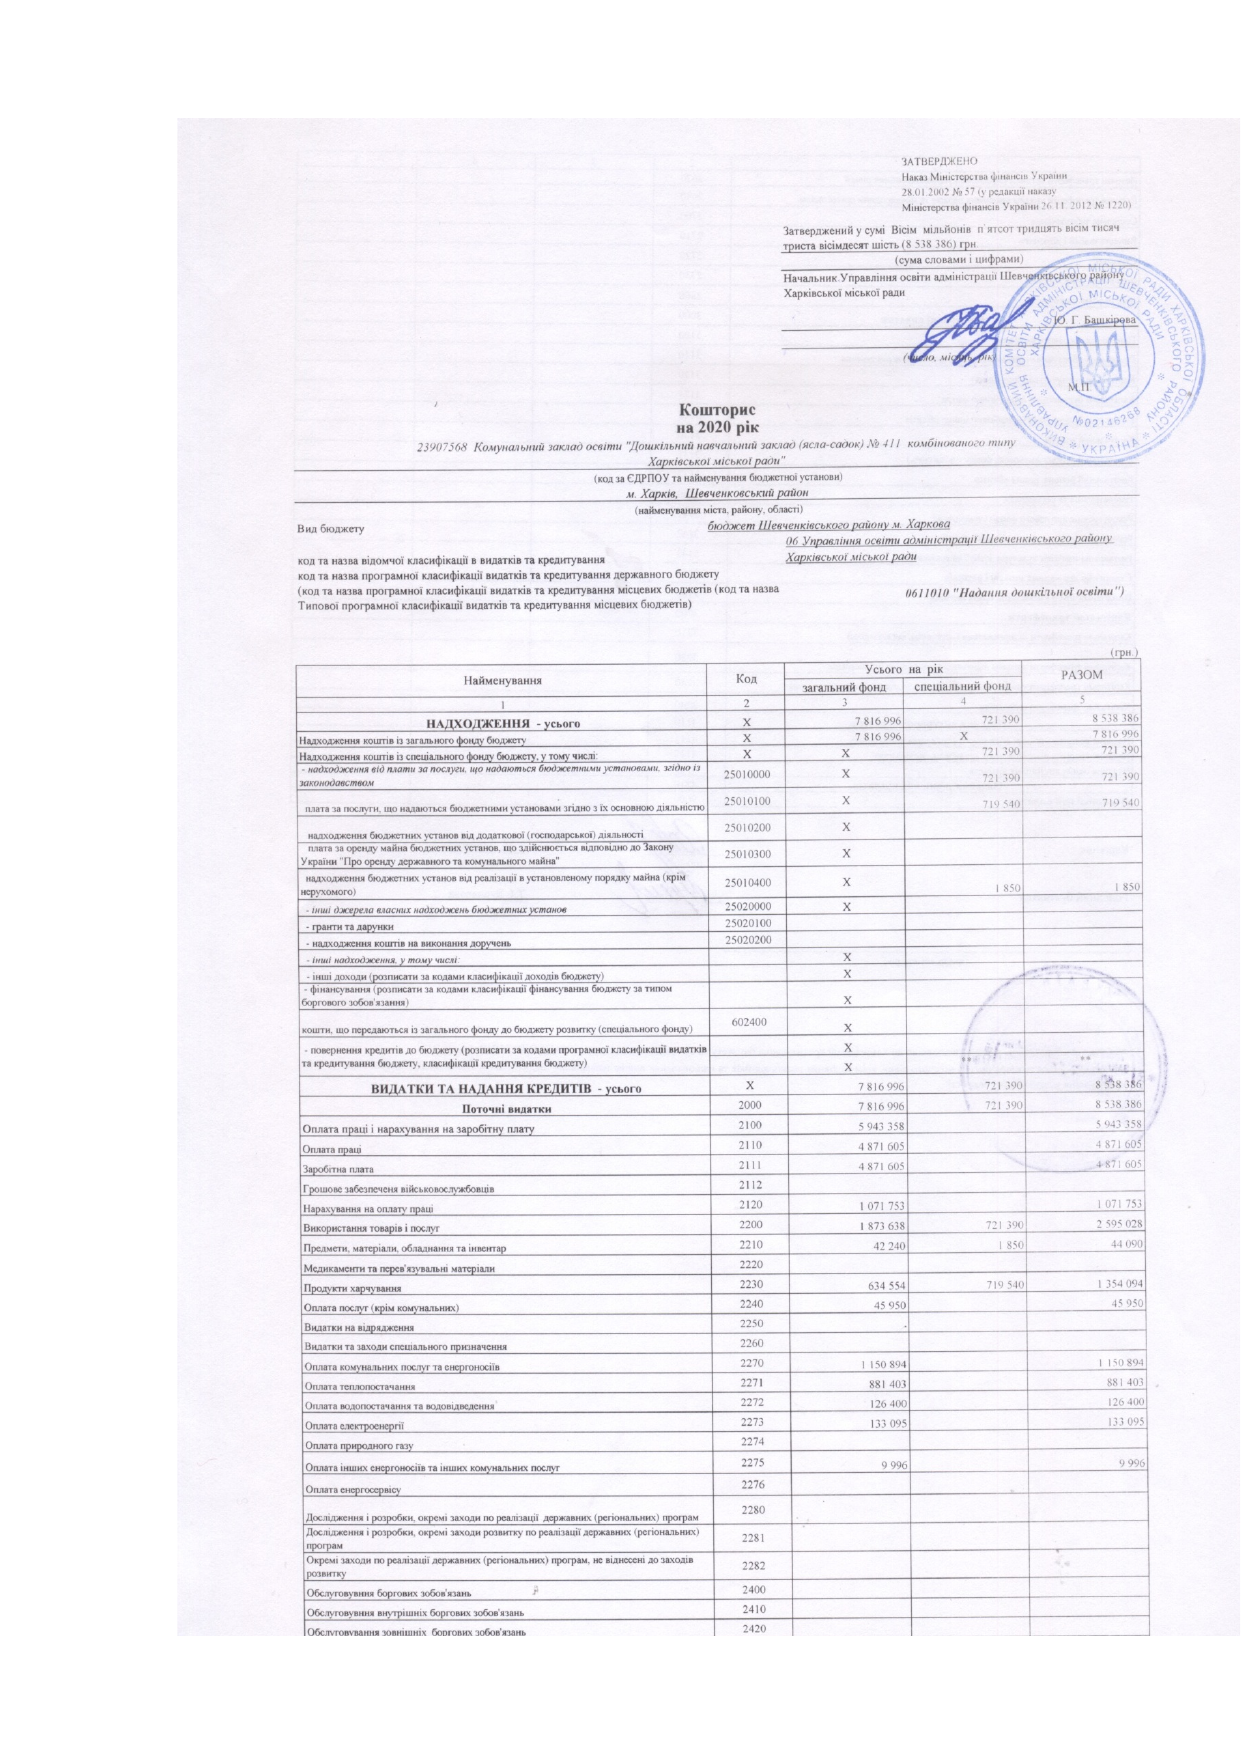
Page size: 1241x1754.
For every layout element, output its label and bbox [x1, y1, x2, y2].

picture [177, 118, 1241, 1636]
